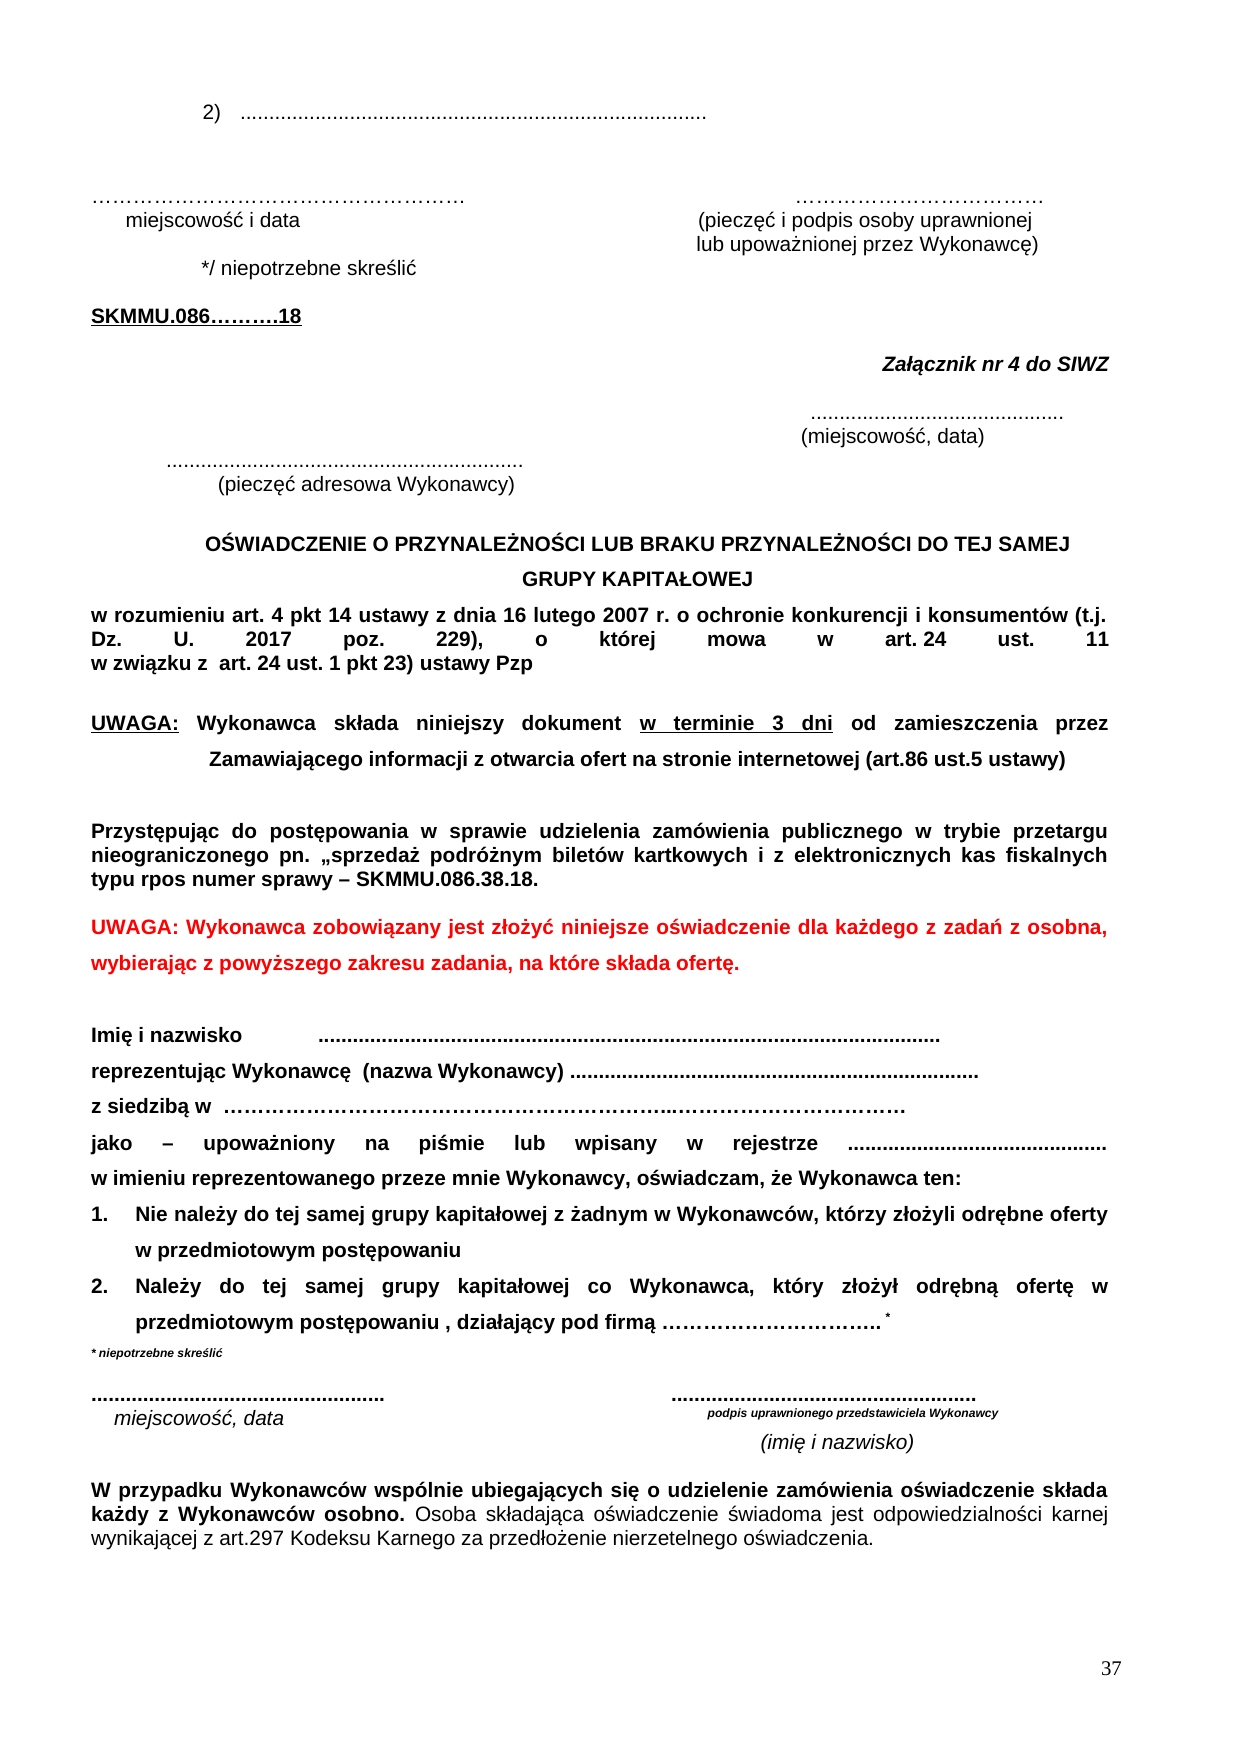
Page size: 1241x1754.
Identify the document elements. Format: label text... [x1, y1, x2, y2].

list Nie należy do tej samej grupy kapitałowej z żadnym w Wykonawców, którzy złożyli odrębne oferty w przedmiotowym postępowaniu [91, 1202, 1109, 1262]
text OŚWIADCZENIE O PRZYNALEŻNOŚCI LUB BRAKU PRZYNALEŻNOŚCI DO TEJ SAMEJ GRUPY KAPITAŁOWEJ [166, 531, 1109, 591]
text (miejscowość, data) [238, 423, 1109, 447]
text (imię i nazwisko) [91, 1430, 1109, 1454]
text ……………………………………………… ……………………………… [91, 184, 1109, 208]
text * niepotrzebne skreślić [91, 1346, 1109, 1370]
list Należy do tej samej grupy kapitałowej co Wykonawca, który złożył odrębną ofertę w przedmiotowym postępowaniu , działający pod firmą ………………………….. * [91, 1274, 1109, 1334]
text UWAGA: Wykonawca zobowiązany jest złożyć niniejsze oświadczenie dla każdego z zadań z osobna, wybierając z powyższego zakresu zadania, na które składa ofertę. [91, 915, 1109, 974]
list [202, 100, 1109, 124]
text (pieczęć adresowa Wykonawcy) [166, 471, 574, 495]
text .............................................................. [166, 447, 574, 471]
text miejscowość i data (pieczęć i podpis osoby uprawnionej [91, 208, 1109, 232]
text W przypadku Wykonawców wspólnie ubiegających się o udzielenie zamówienia oświadczenie składa każdy z Wykonawców osobno. Osoba składająca oświadczenie świadoma jest odpowiedzialności karnej wynikającej z art.297 Kodeksu Karnego za przedłożenie nierzetelnego oświadczenia. [91, 1478, 1109, 1549]
text Załącznik nr 4 do SIWZ [91, 352, 1109, 376]
text reprezentując Wykonawcę (nazwa Wykonawcy) ....................................................................... [91, 1058, 1109, 1082]
text jako – upoważniony na piśmie lub wpisany w rejestrze ............................................. w imieniu reprezentowanego przeze mnie Wykonawcy, oświadczam, że Wykonawca ten: [91, 1130, 1109, 1190]
text w rozumieniu art. 4 pkt 14 ustawy z dnia 16 lutego 2007 r. o ochronie konkurencji i konsumentów (t.j. Dz. U. 2017 poz. 229), o której mowa w art. 24 ust. 11 w związku z art. 24 ust. 1 pkt 23) ustawy Pzp [91, 603, 1109, 675]
text ............................................ [756, 399, 1109, 423]
text SKMMU.086……….18 [91, 304, 1109, 328]
text miejscowość, data podpis uprawnionego przedstawiciela Wykonawcy [91, 1406, 1109, 1430]
text ................................................... ..................................................... [91, 1382, 1109, 1406]
text Przystępując do postępowania w sprawie udzielenia zamówienia publicznego w trybie przetargu nieograniczonego pn. „sprzedaż podróżnym biletów kartkowych i z elektronicznych kas fiskalnych typu rpos numer sprawy – SKMMU.086.38.18. [91, 819, 1109, 891]
text UWAGA: Wykonawca składa niniejszy dokument w terminie 3 dni od zamieszczenia przez Zamawiającego informacji z otwarcia ofert na stronie internetowej (art.86 ust.5 ustawy) [91, 711, 1109, 771]
text */ niepotrzebne skreślić [166, 256, 1109, 280]
text Imię i nazwisko ............................................................................................................ [91, 1022, 1109, 1046]
text lub upoważnionej przez Wykonawcę) [91, 232, 1109, 256]
text z siedzibą w ………………………………………………………...…………………………… [91, 1094, 1109, 1118]
